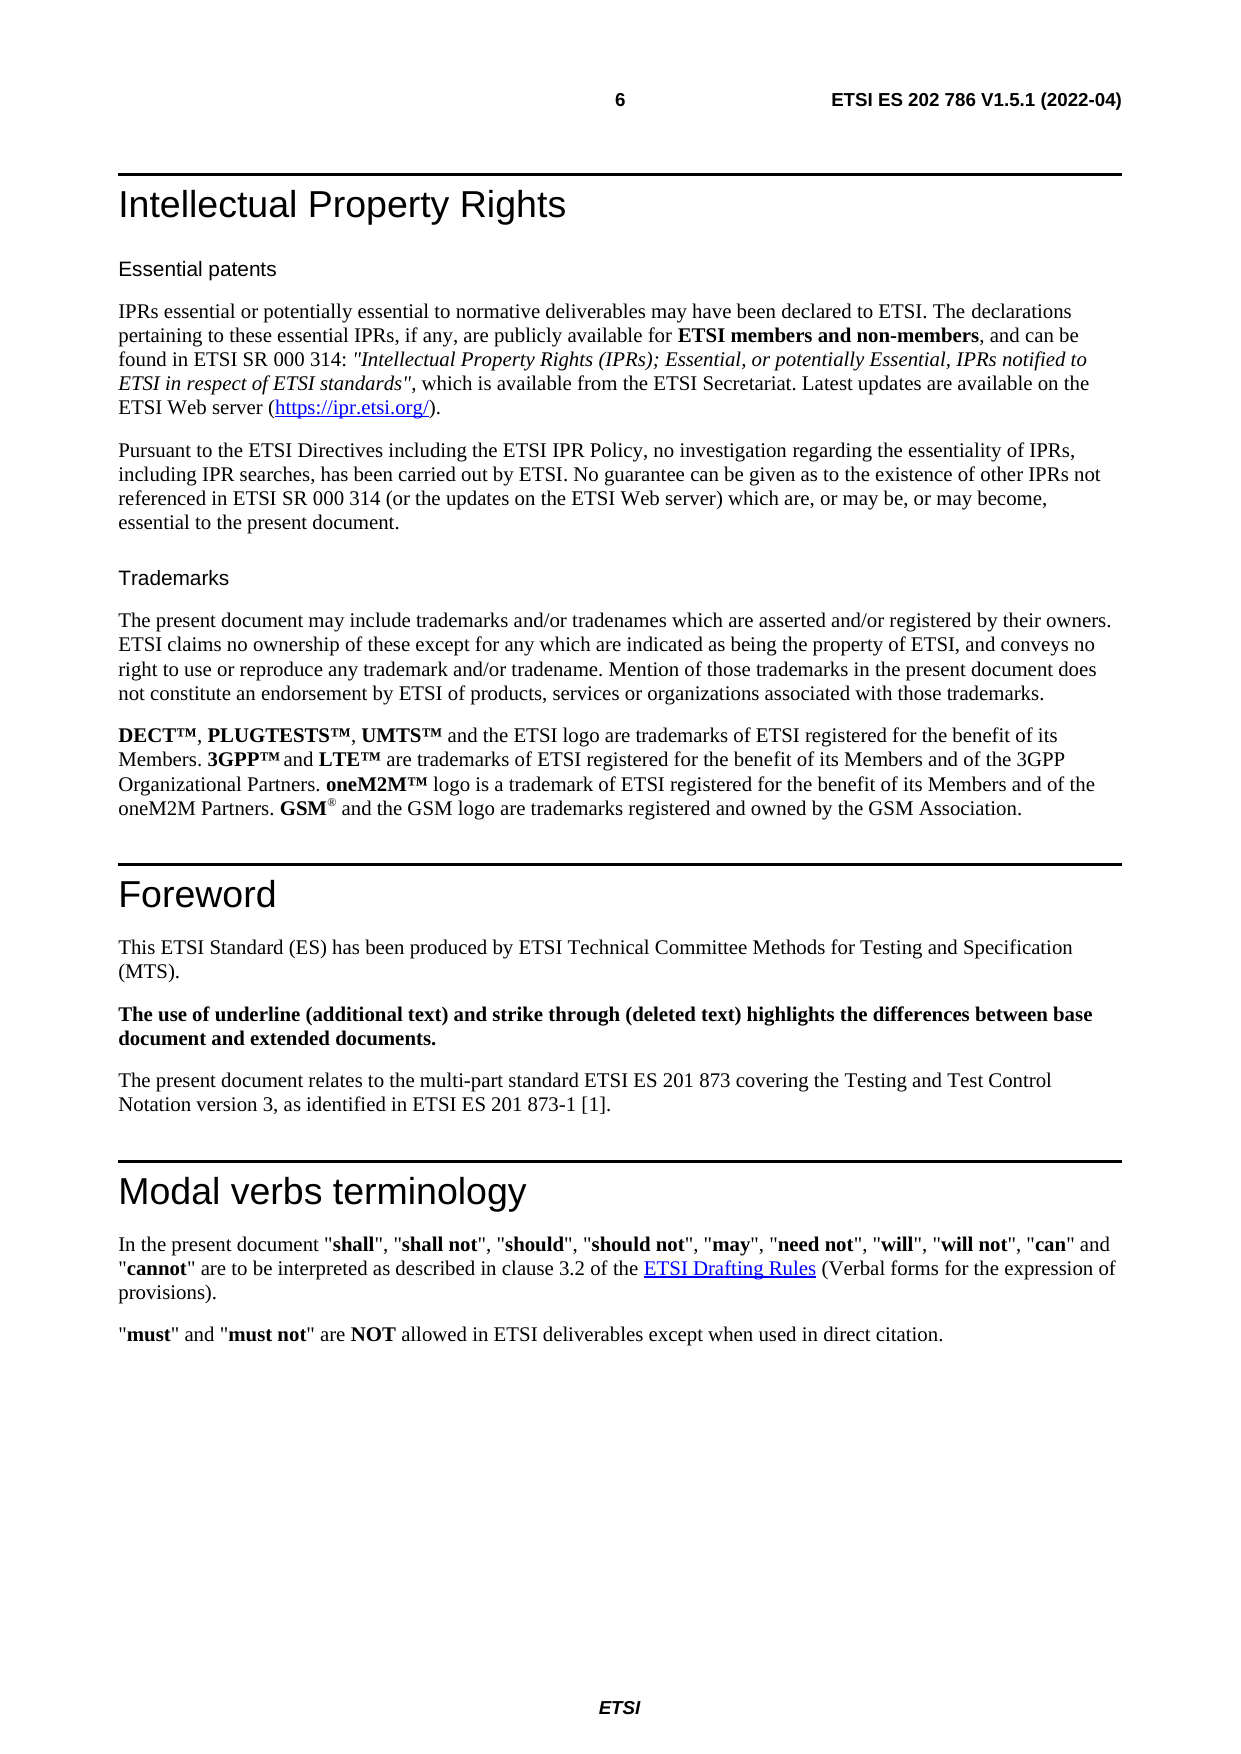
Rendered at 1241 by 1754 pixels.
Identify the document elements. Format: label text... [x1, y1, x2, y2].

text The present document relates to the multi-part standard ETSI ES 201 873 covering the Testing and Test Control Notation version 3, as identified in ETSI ES 201 873-1 [1]. [118, 1068, 1122, 1116]
text DECT™, PLUGTESTS™, UMTS™ and the ETSI logo are trademarks of ETSI registered for the benefit of its Members. 3GPP™ and LTE™ are trademarks of ETSI registered for the benefit of its Members and of the 3GPP Organizational Partners. oneM2M™ logo is a trademark of ETSI registered for the benefit of its Members and of the oneM2M Partners. GSM® and the GSM logo are trademarks registered and owned by the GSM Association. [118, 723, 1122, 819]
text "must" and "must not" are NOT allowed in ETSI deliverables except when used in direct citation. [118, 1322, 1122, 1346]
text The use of underline (additional text) and strike through (deleted text) highlights the differences between base document and extended documents. [118, 1001, 1122, 1049]
subtitle Intellectual Property Rights [118, 176, 1122, 225]
subtitle Modal verbs terminology [118, 1163, 1122, 1213]
text Pursuant to the ETSI Directives including the ETSI IPR Policy, no investigation regarding the essentiality of IPRs, including IPR searches, has been carried out by ETSI. No guarantee can be given as to the existence of other IPRs not referenced in ETSI SR 000 314 (or the updates on the ETSI Web server) which are, or may be, or may become, essential to the present document. [118, 438, 1122, 534]
text The present document may include trademarks and/or tradenames which are asserted and/or registered by their owners. ETSI claims no ownership of these except for any which are indicated as being the property of ETSI, and conveys no right to use or reproduce any trademark and/or tradename. Mention of those trademarks in the present document does not constitute an endorsement by ETSI of products, services or organizations associated with those trademarks. [118, 608, 1122, 704]
text This ETSI Standard (ES) has been produced by ETSI Technical Committee Methods for Testing and Specification (MTS). [118, 934, 1122, 983]
text In the present document "shall", "shall not", "should", "should not", "may", "need not", "will", "will not", "can" and "cannot" are to be interpreted as described in clause 3.2 of the ETSI Drafting Rules (Verbal forms for the expression of provisions). [118, 1231, 1122, 1304]
text Trademarks [118, 566, 1122, 589]
text IPRs essential or potentially essential to normative deliverables may have been declared to ETSI. The declarations pertaining to these essential IPRs, if any, are publicly available for ETSI members and non-members, and can be found in ETSI SR 000 314: "Intellectual Property Rights (IPRs); Essential, or potentially Essential, IPRs notified to ETSI in respect of ETSI standards", which is available from the ETSI Secretariat. Latest updates are available on the ETSI Web server (https://ipr.etsi.org/). [118, 299, 1122, 419]
text Essential patents [118, 256, 1122, 280]
subtitle Foreword [118, 866, 1122, 916]
